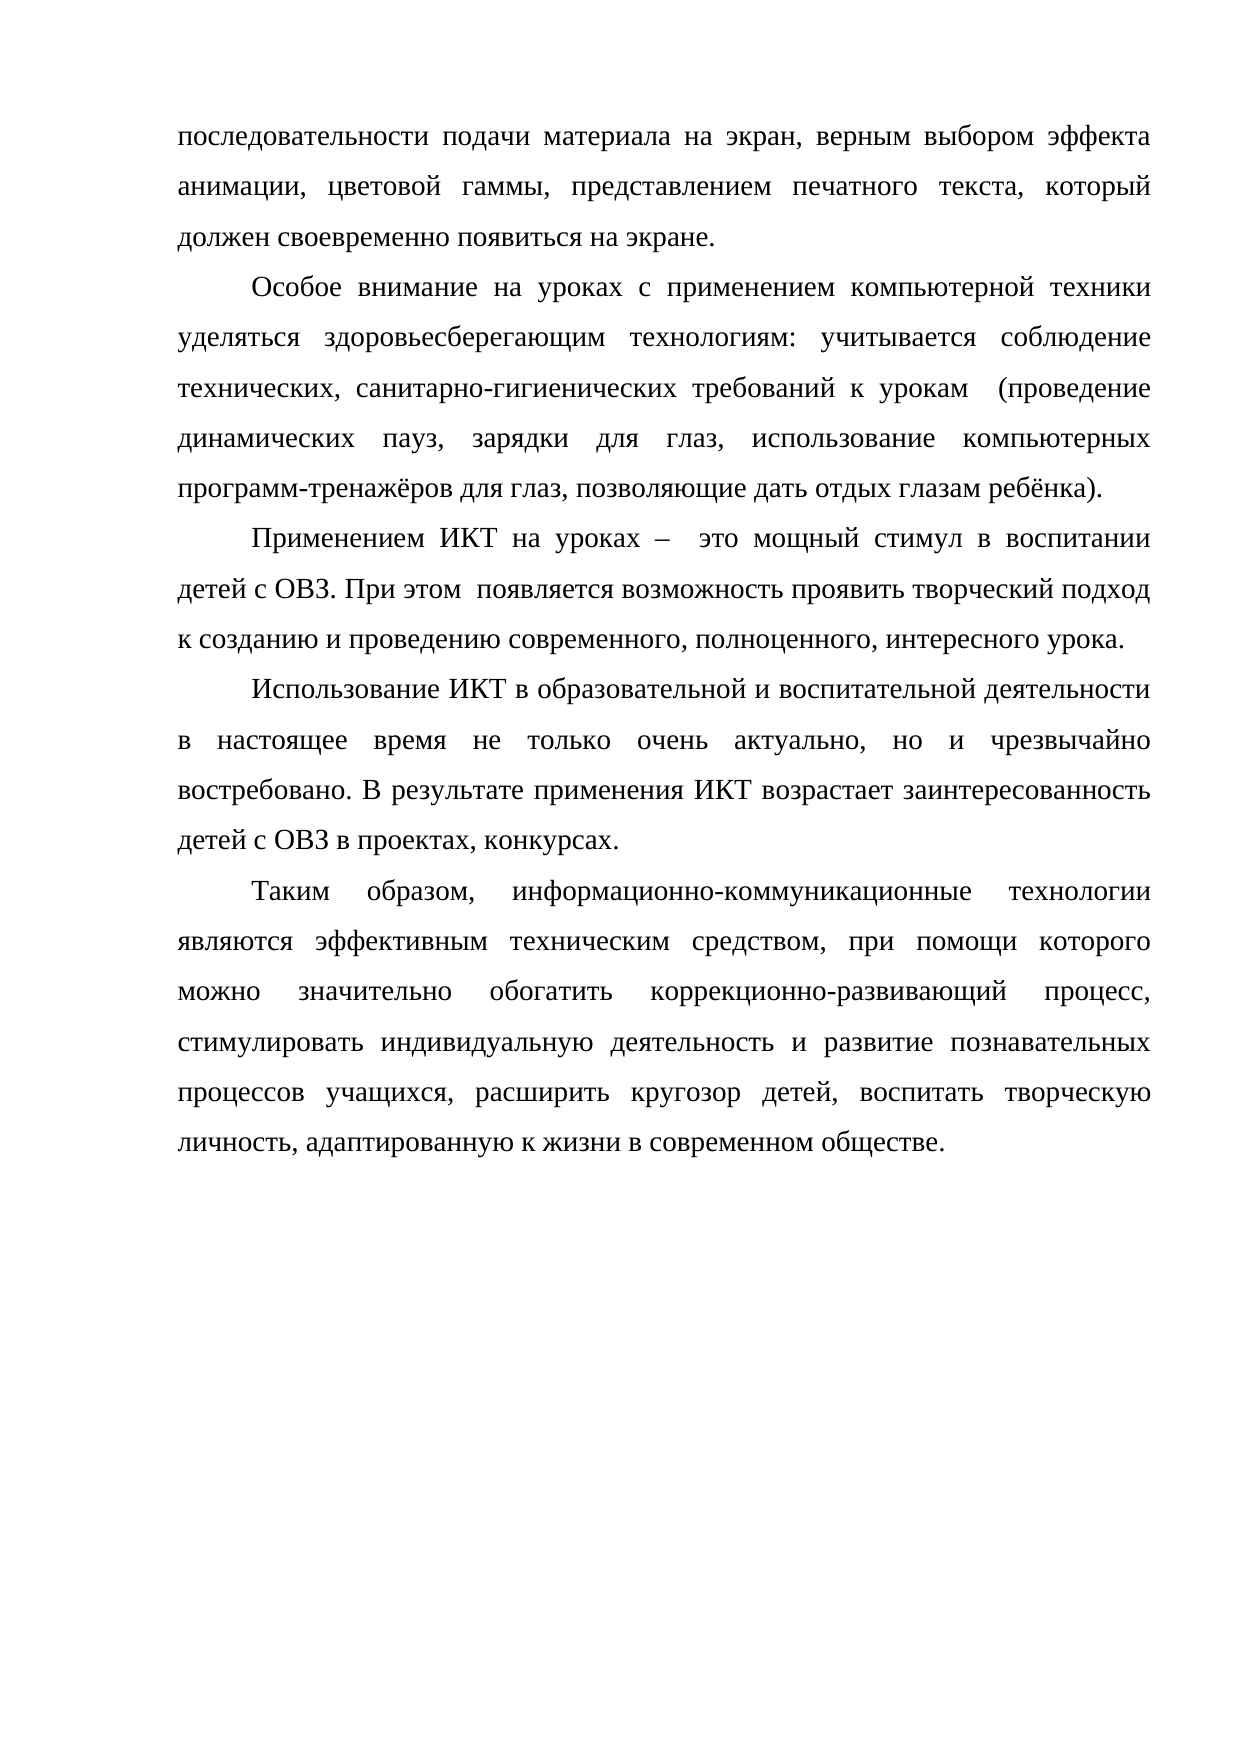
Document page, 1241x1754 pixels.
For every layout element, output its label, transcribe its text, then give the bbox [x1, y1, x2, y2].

text Использование ИКТ в образовательной и воспитательной деятельности в настоящее время не только очень актуально, но и чрезвычайно востребовано. В результате применения ИКТ возрастает заинтересованность детей с ОВЗ в проектах, конкурсах. [177, 672, 1152, 856]
text Таким образом, информационно-коммуникационные технологии являются эффективным техническим средством, при помощи которого можно значительно обогатить коррекционно-развивающий процесс, стимулировать индивидуальную деятельность и развитие познавательных процессов учащихся, расширить кругозор детей, воспитать творческую личность, адаптированную к жизни в современном обществе. [177, 873, 1152, 1158]
text Особое внимание на уроках с применением компьютерной техники уделяться здоровьесберегающим технологиям: учитывается соблюдение технических, санитарно-гигиенических требований к урокам (проведение динамических пауз, зарядки для глаз, использование компьютерных программ-тренажёров для глаз, позволяющие дать отдых глазам ребёнка). [177, 269, 1152, 504]
text Применением ИКТ на уроках – это мощный стимул в воспитании детей с ОВЗ. При этом появляется возможность проявить творческий подход к созданию и проведению современного, полноценного, интересного урока. [177, 521, 1152, 655]
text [177, 118, 1152, 252]
